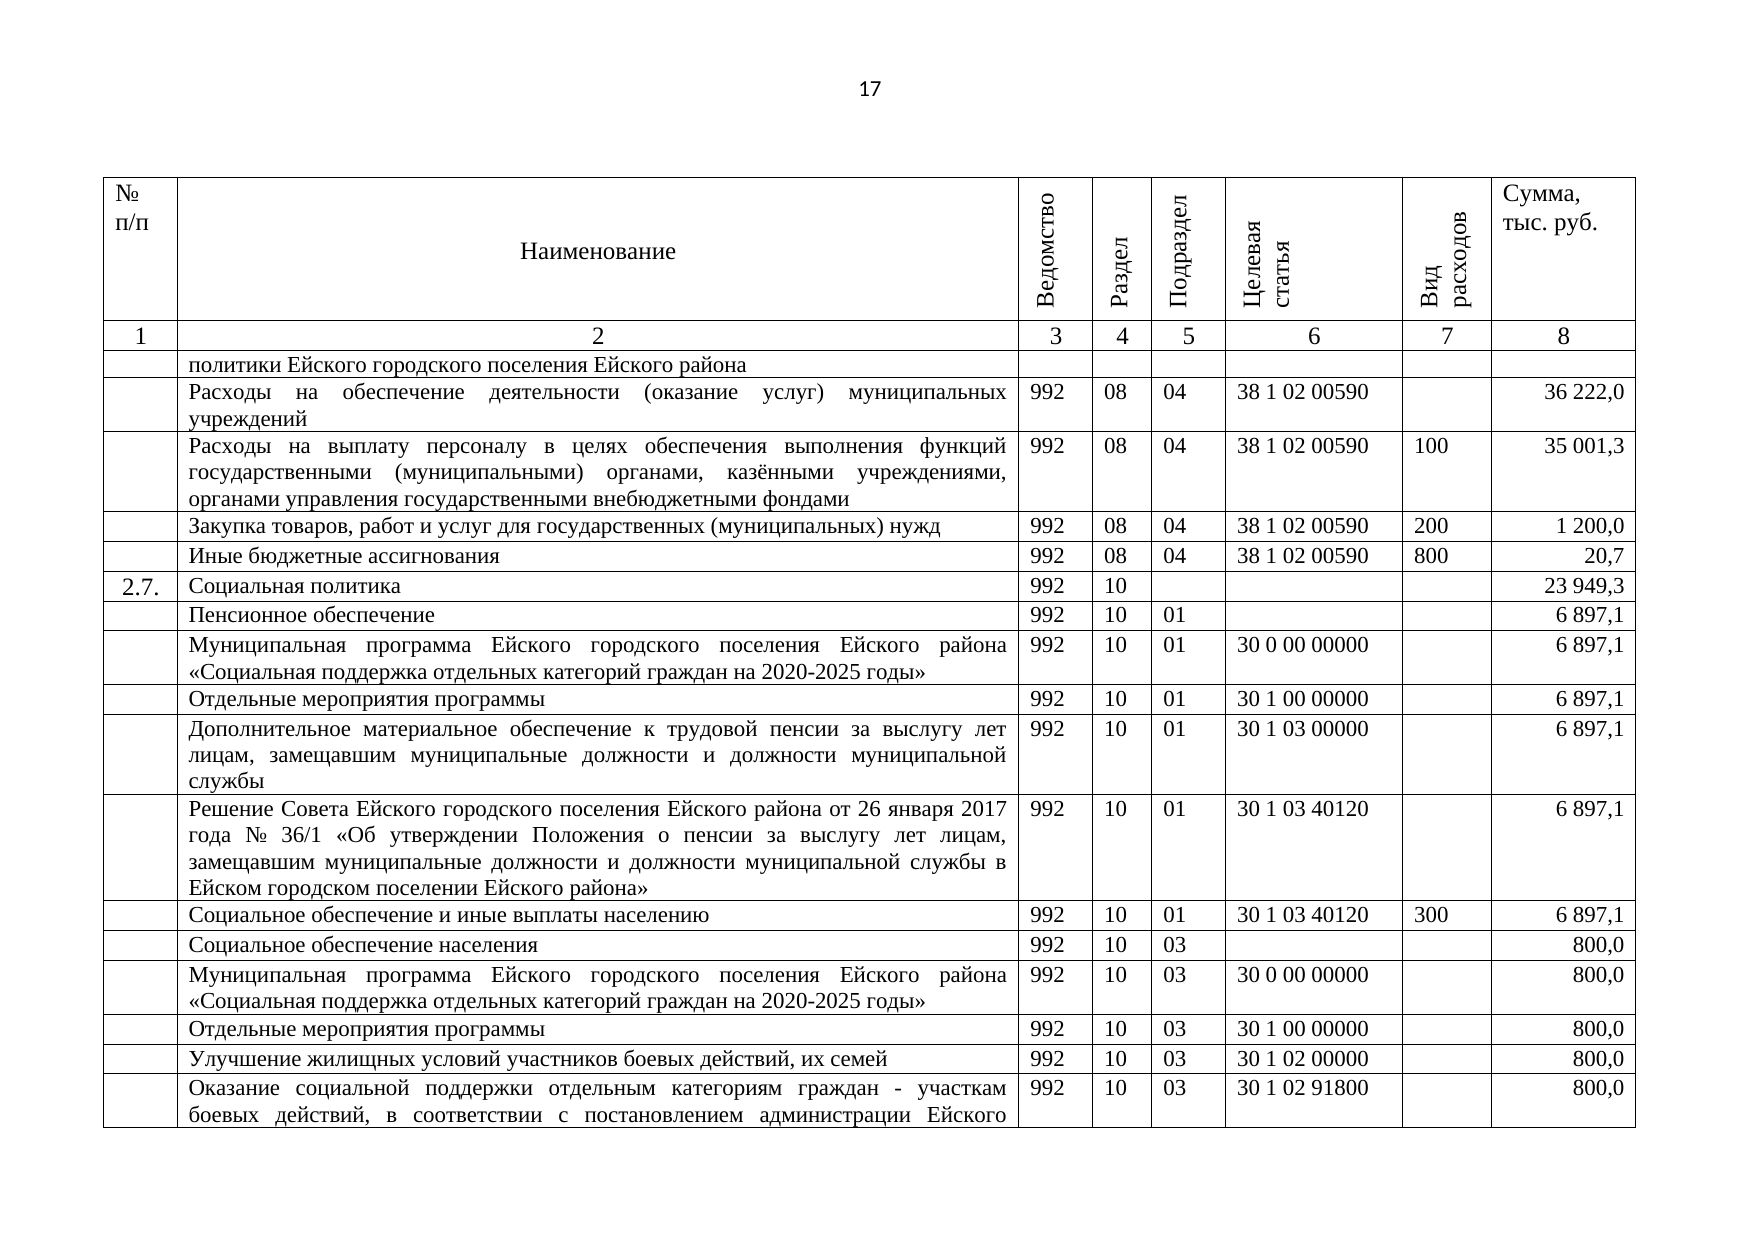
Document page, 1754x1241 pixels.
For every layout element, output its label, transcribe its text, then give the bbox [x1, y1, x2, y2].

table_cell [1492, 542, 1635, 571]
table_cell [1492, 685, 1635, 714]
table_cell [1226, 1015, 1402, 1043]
table_cell 8 [1492, 321, 1635, 350]
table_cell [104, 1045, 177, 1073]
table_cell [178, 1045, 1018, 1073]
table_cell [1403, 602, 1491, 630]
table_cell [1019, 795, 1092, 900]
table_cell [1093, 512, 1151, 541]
table_header Целевая статья [1226, 178, 1402, 320]
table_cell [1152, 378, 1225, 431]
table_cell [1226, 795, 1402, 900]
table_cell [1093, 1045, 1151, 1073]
table_header Раздел [1093, 178, 1151, 320]
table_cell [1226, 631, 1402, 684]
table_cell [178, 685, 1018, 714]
table_header № п/п [104, 178, 177, 320]
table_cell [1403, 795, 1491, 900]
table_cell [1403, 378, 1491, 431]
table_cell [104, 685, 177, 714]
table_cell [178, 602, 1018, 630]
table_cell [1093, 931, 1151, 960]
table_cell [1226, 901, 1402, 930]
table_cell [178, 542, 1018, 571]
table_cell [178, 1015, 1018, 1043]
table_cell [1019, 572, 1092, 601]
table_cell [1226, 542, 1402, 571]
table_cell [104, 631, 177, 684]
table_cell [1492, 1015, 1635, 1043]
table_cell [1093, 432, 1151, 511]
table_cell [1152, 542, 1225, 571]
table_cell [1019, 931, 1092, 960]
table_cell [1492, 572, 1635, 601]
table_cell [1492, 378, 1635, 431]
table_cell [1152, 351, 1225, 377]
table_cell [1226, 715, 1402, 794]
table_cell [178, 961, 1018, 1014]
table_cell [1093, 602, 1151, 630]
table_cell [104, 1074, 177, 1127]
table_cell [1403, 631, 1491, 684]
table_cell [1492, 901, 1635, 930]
table_cell 6 [1226, 321, 1402, 350]
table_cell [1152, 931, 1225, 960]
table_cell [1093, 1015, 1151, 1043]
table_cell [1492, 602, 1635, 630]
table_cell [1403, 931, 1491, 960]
table_header Вид расходов [1403, 178, 1491, 320]
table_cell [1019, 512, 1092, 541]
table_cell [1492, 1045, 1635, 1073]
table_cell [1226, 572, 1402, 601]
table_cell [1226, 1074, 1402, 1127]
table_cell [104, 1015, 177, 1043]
table_header Сумма, тыс. руб. [1492, 178, 1635, 320]
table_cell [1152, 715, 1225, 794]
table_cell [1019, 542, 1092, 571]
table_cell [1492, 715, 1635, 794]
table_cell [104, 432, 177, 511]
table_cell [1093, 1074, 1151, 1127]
table_header Наименование [178, 178, 1018, 320]
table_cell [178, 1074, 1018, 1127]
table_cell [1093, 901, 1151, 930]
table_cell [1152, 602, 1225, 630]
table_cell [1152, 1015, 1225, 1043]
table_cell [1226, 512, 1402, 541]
table_cell 5 [1152, 321, 1225, 350]
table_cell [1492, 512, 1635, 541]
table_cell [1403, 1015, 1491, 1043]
table_cell 4 [1093, 321, 1151, 350]
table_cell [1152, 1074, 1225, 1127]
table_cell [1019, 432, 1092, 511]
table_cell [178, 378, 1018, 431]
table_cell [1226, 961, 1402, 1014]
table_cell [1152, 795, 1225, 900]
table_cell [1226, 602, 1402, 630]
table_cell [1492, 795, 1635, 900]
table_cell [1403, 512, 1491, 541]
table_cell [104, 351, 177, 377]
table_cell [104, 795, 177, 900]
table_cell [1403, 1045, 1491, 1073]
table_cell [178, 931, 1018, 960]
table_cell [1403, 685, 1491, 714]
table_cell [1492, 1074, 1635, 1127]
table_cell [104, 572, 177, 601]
table_cell 1 [104, 321, 177, 350]
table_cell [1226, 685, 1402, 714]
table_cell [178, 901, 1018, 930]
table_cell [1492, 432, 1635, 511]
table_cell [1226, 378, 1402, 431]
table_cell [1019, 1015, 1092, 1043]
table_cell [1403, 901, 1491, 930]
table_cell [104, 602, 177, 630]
table_header Подраздел [1152, 178, 1225, 320]
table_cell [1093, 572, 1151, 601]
table_cell 2 [178, 321, 1018, 350]
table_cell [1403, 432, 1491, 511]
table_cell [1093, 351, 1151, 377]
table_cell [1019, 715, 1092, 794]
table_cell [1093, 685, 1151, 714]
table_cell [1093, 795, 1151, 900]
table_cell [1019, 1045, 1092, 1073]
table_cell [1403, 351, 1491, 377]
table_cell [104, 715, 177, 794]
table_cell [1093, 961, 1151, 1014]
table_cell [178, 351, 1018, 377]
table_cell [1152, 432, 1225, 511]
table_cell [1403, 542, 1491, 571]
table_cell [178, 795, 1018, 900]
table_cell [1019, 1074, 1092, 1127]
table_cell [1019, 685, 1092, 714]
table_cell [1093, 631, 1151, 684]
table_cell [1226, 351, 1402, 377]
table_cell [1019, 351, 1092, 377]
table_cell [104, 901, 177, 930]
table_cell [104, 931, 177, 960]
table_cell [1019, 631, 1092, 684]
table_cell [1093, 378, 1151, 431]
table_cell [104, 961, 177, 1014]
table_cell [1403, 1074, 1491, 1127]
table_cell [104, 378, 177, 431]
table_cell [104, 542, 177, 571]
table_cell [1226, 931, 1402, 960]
table_cell 7 [1403, 321, 1491, 350]
table_cell 3 [1019, 321, 1092, 350]
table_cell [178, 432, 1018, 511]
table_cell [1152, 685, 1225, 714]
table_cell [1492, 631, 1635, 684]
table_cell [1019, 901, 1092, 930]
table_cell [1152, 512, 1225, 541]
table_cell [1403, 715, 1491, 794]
table_header Ведомство [1019, 178, 1092, 320]
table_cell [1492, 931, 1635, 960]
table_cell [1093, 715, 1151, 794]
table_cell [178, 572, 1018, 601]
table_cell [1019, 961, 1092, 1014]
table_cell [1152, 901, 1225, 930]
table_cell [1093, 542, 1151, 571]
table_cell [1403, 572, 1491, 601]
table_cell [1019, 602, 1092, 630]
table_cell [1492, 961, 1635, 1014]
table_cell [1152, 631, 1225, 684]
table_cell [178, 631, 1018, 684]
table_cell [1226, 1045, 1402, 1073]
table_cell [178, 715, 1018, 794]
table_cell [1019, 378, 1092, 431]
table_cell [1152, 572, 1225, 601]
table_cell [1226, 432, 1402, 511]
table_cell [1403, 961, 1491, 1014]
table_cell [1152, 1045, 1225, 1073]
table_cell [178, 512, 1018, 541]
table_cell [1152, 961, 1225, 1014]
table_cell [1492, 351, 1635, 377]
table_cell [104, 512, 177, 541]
